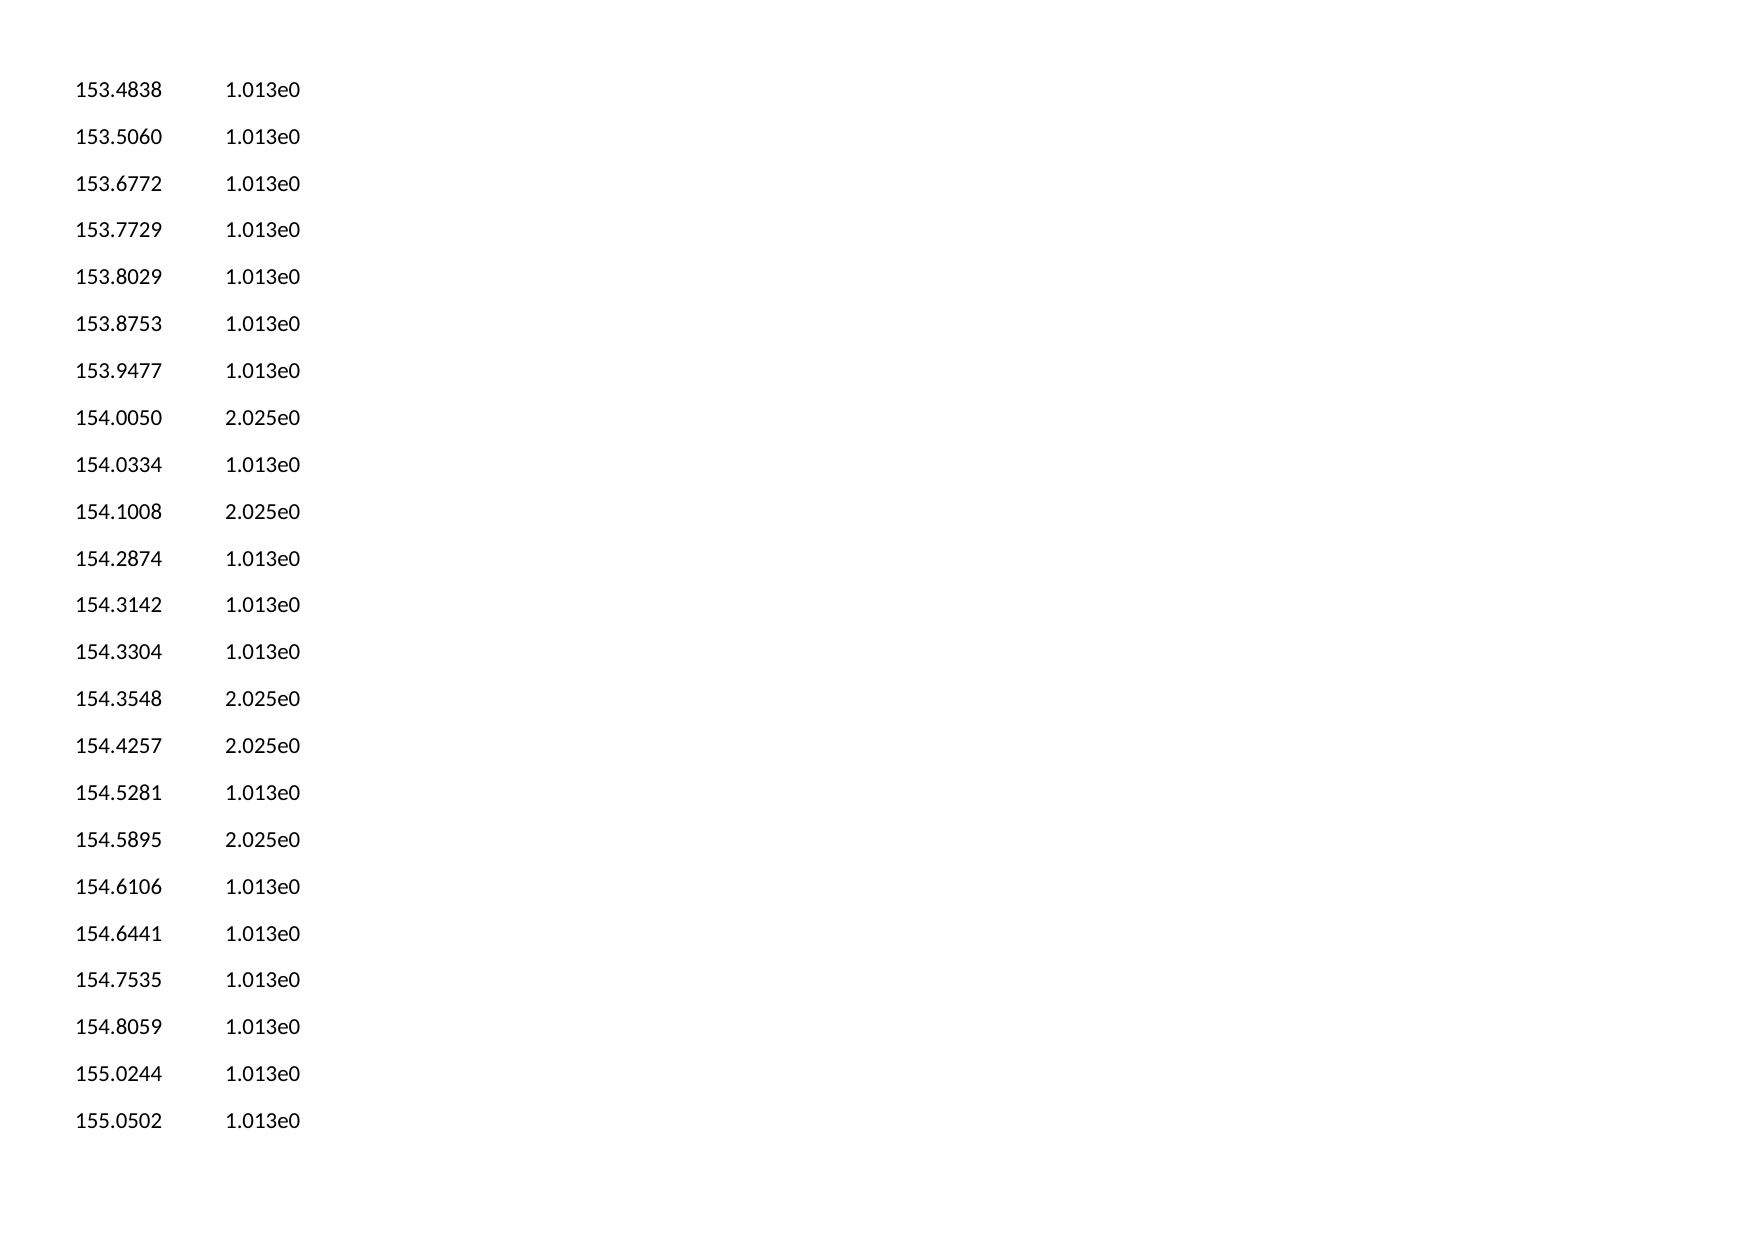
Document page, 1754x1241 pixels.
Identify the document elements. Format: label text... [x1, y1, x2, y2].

text 155.0502 1.013e0 [75, 1106, 1679, 1134]
text 153.7729 1.013e0 [75, 216, 1679, 244]
text 154.6441 1.013e0 [75, 919, 1679, 947]
text 154.4257 2.025e0 [75, 731, 1679, 759]
text 154.7535 1.013e0 [75, 966, 1679, 994]
text 154.0050 2.025e0 [75, 403, 1679, 431]
text 154.2874 1.013e0 [75, 544, 1679, 572]
text 153.6772 1.013e0 [75, 169, 1679, 197]
text 153.4838 1.013e0 [75, 75, 1679, 103]
text 153.9477 1.013e0 [75, 356, 1679, 384]
text 154.3548 2.025e0 [75, 684, 1679, 712]
text 154.0334 1.013e0 [75, 450, 1679, 478]
text 154.8059 1.013e0 [75, 1012, 1679, 1041]
text 153.8753 1.013e0 [75, 309, 1679, 337]
text 154.5281 1.013e0 [75, 778, 1679, 806]
text 154.3304 1.013e0 [75, 637, 1679, 666]
text 155.0244 1.013e0 [75, 1059, 1679, 1087]
text 154.5895 2.025e0 [75, 825, 1679, 853]
text 154.3142 1.013e0 [75, 591, 1679, 619]
text 153.8029 1.013e0 [75, 262, 1679, 291]
text 154.6106 1.013e0 [75, 872, 1679, 900]
text 154.1008 2.025e0 [75, 497, 1679, 525]
text 153.5060 1.013e0 [75, 122, 1679, 150]
